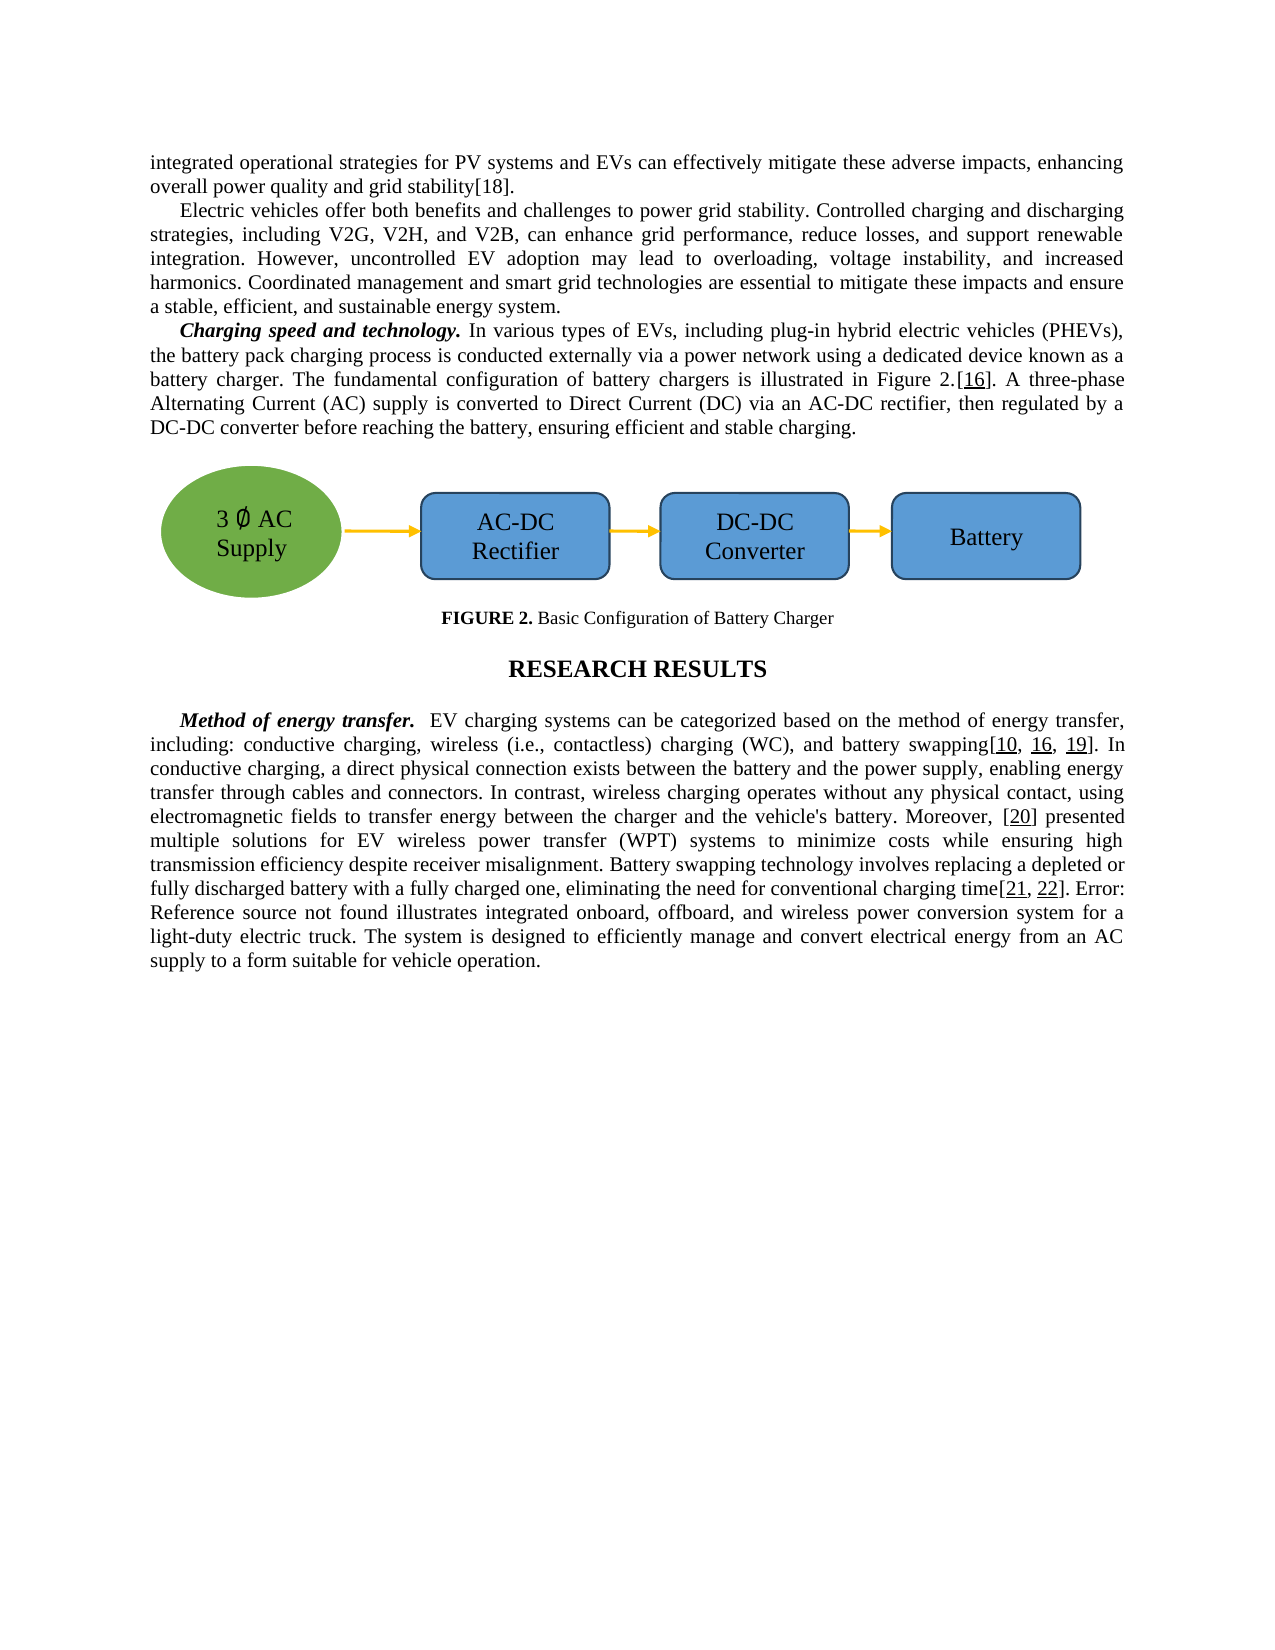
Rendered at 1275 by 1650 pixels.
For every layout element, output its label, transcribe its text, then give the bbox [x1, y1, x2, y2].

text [150, 150, 1125, 198]
text Electric vehicles offer both benefits and challenges to power grid stability. Controlled charging and discharging strategies, including V2G, V2H, and V2B, can enhance grid performance, reduce losses, and support renewable integration. However, uncontrolled EV adoption may lead to overloading, voltage instability, and increased harmonics. Coordinated management and smart grid technologies are essential to mitigate these impacts and ensure a stable, efficient, and sustainable energy system. [150, 198, 1125, 318]
text RESEARCH RESULTS [150, 654, 1125, 682]
text FIGURE 2. Basic Configuration of Battery Charger [150, 607, 1125, 629]
text Charging speed and technology. In various types of EVs, including plug-in hybrid electric vehicles (PHEVs), the battery pack charging process is conducted externally via a power network using a dedicated device known as a battery charger. The fundamental configuration of battery chargers is illustrated in Figure 2.[16]. A three-phase Alternating Current (AC) supply is converted to Direct Current (DC) via an AC-DC rectifier, then regulated by a DC-DC converter before reaching the battery, ensuring efficient and stable charging. [150, 318, 1125, 439]
